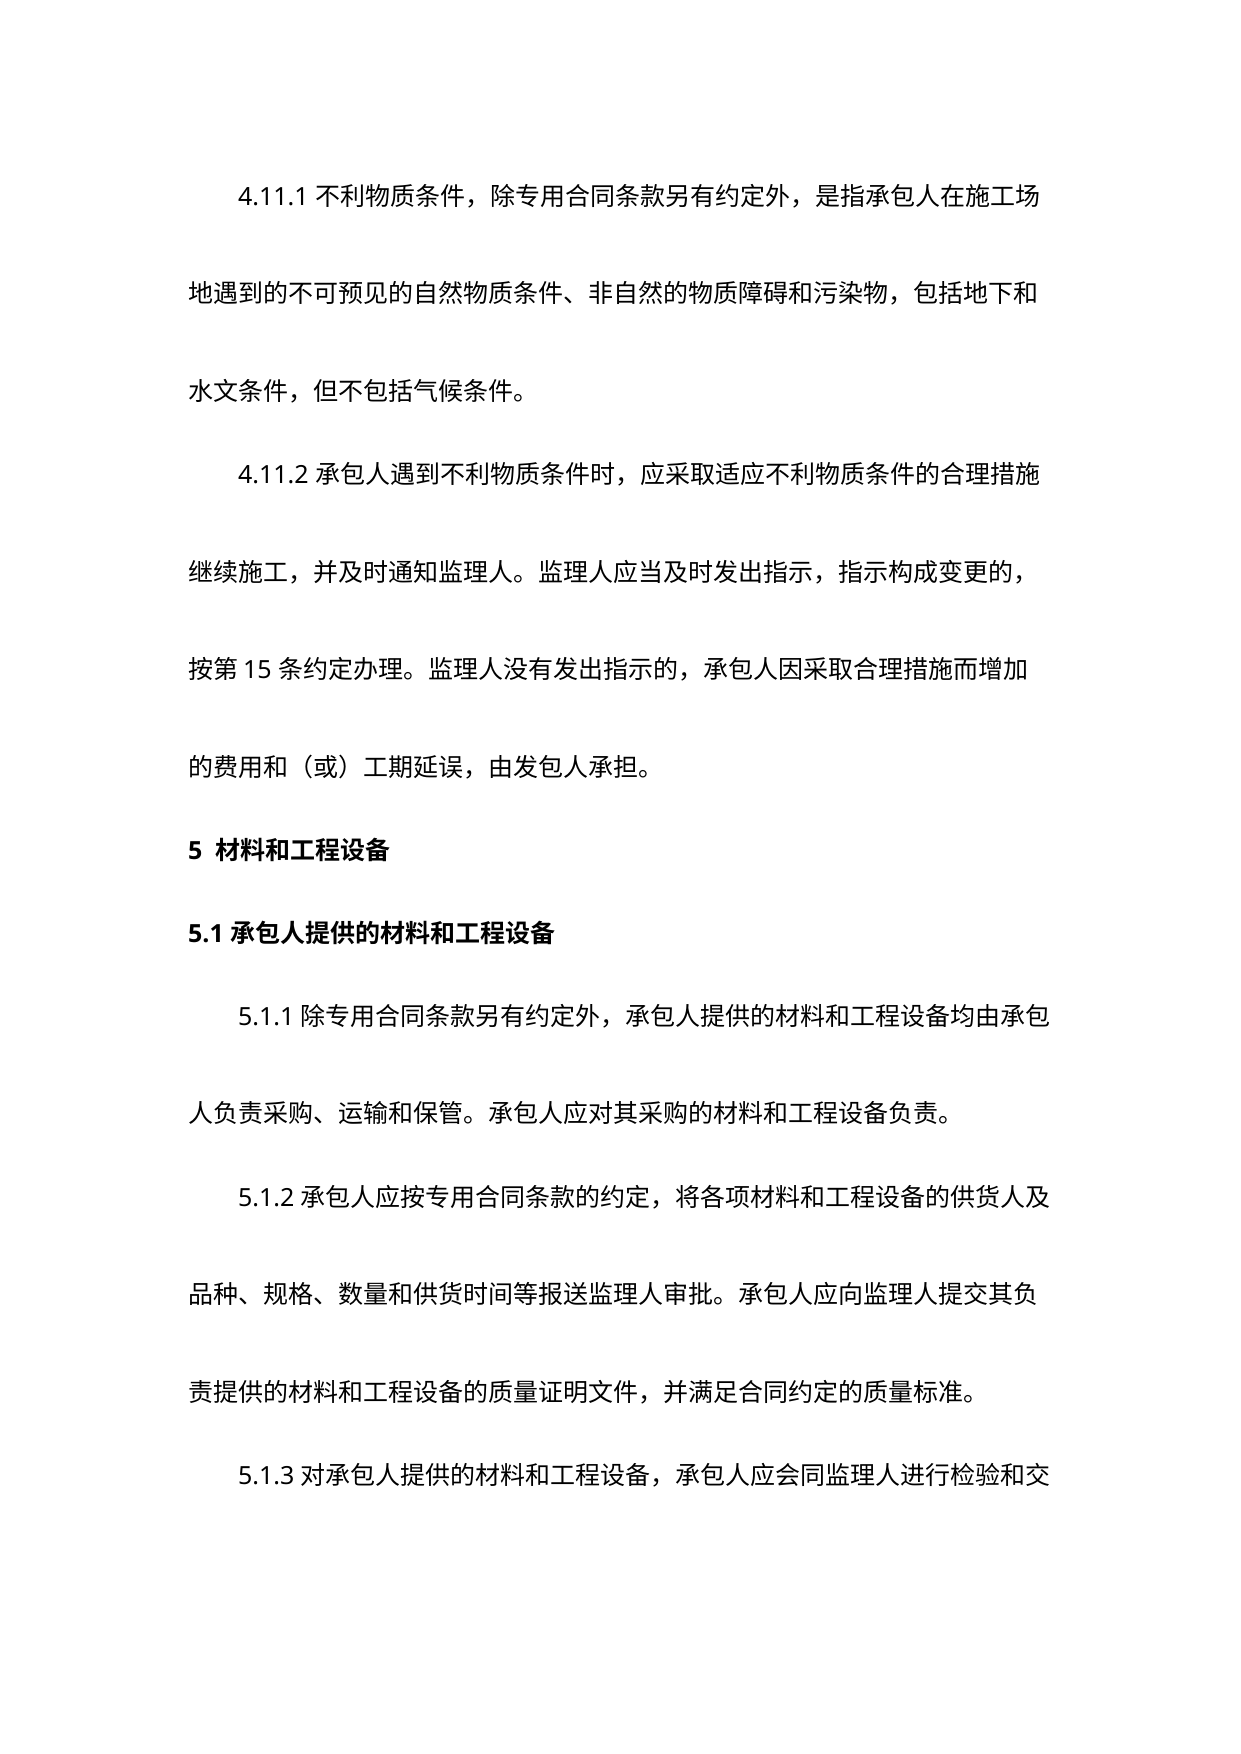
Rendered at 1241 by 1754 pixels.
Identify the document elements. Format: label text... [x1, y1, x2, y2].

text 5.1 承包人提供的材料和工程设备 [188, 899, 1052, 964]
text 4.11.2 承包人遇到不利物质条件时，应采取适应不利物质条件的合理措施继续施工，并及时通知监理人。监理人应当及时发出指示，指示构成变更的，按第15 条约定办理。监理人没有发出指示的，承包人因采取合理措施而增加的费用和（或）工期延误，由发包人承担。 [188, 440, 1052, 798]
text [188, 1441, 1052, 1506]
text 5 材料和工程设备 [188, 816, 1052, 881]
text 5.1.1 除专用合同条款另有约定外，承包人提供的材料和工程设备均由承包人负责采购、运输和保管。承包人应对其采购的材料和工程设备负责。 [188, 982, 1052, 1144]
text 4.11.1 不利物质条件，除专用合同条款另有约定外，是指承包人在施工场地遇到的不可预见的自然物质条件、非自然的物质障碍和污染物，包括地下和水文条件，但不包括气候条件。 [188, 162, 1052, 422]
text 5.1.2 承包人应按专用合同条款的约定，将各项材料和工程设备的供货人及品种、规格、数量和供货时间等报送监理人审批。承包人应向监理人提交其负责提供的材料和工程设备的质量证明文件，并满足合同约定的质量标准。 [188, 1163, 1052, 1423]
